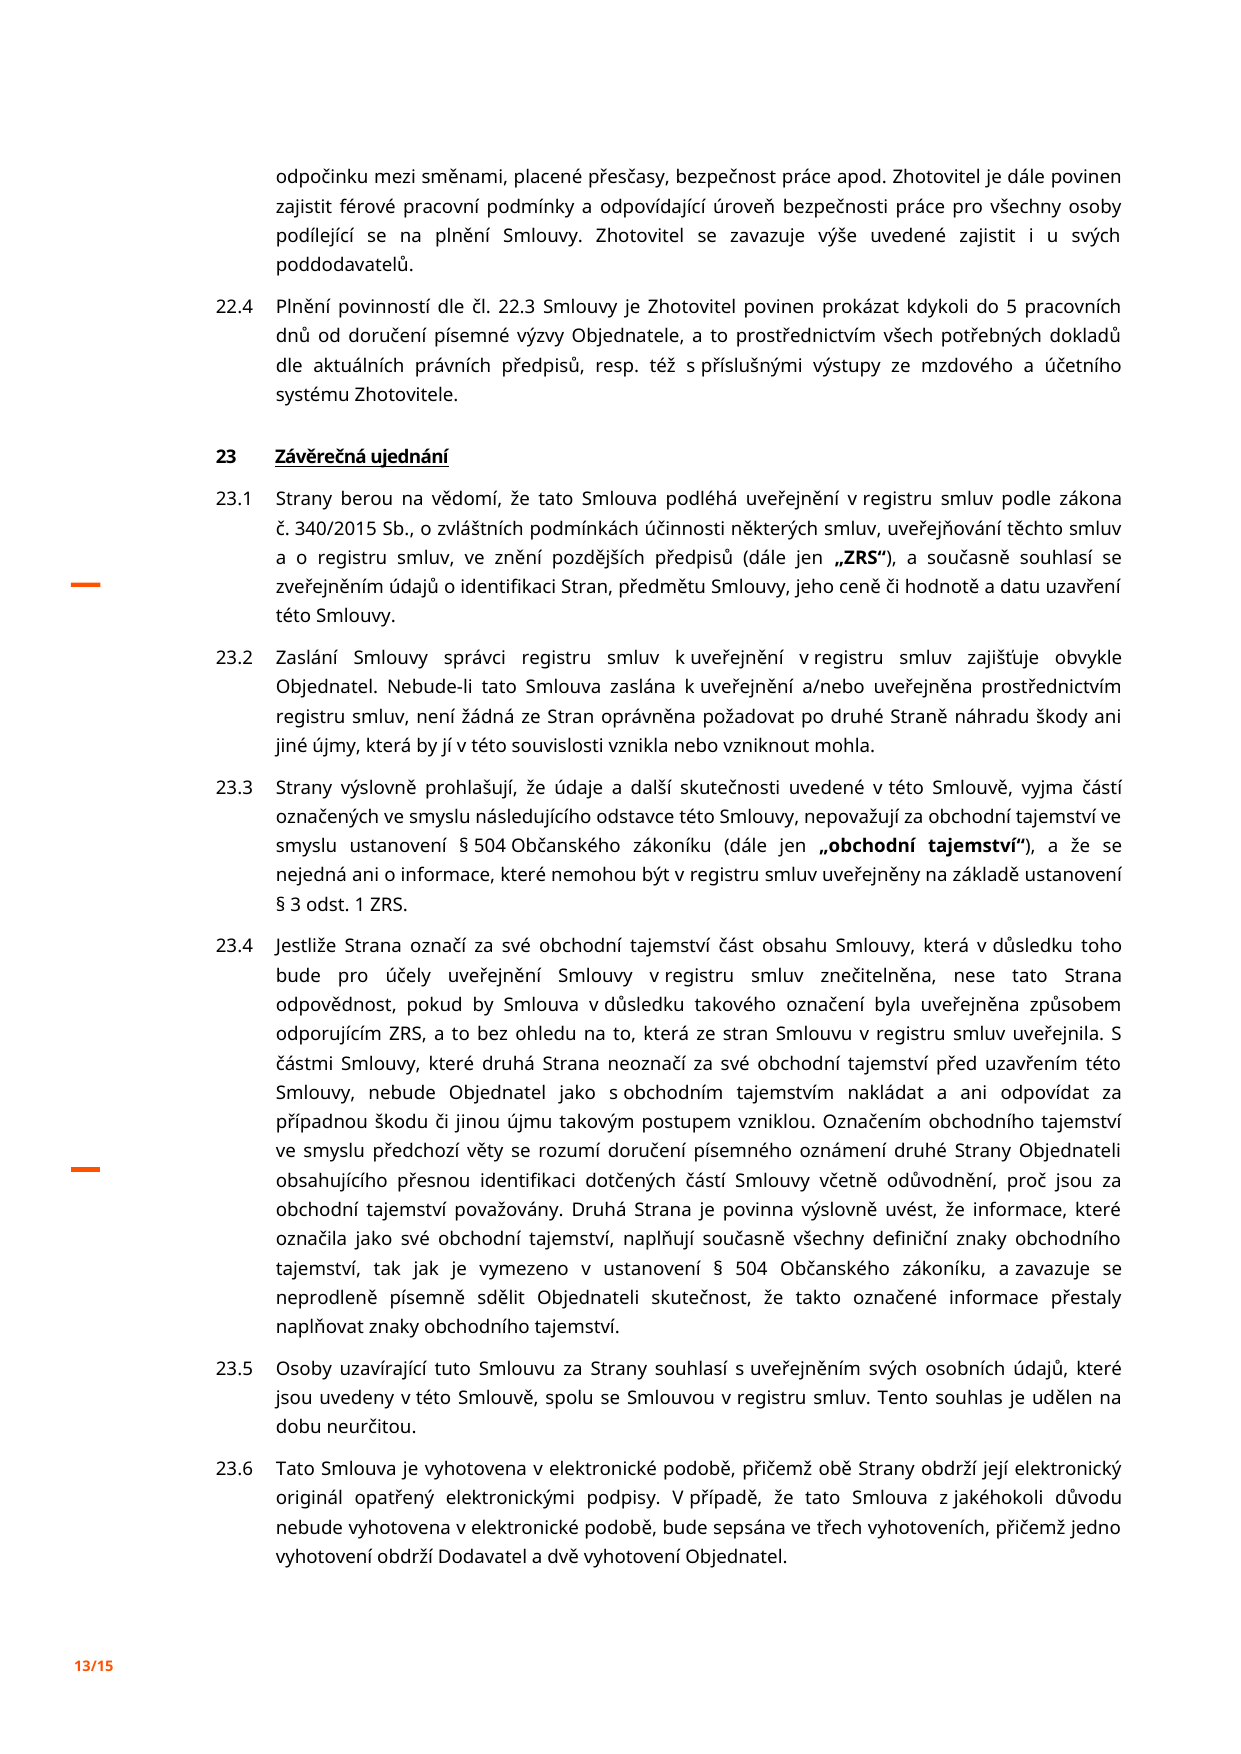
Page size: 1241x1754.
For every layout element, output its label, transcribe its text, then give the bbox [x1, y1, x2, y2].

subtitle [216, 164, 1122, 277]
subtitle Strany výslovně prohlašují, že údaje a další skutečnosti uvedené v této Smlouvě, vyjma částí označených ve smyslu následujícího odstavce této Smlouvy, nepovažují za obchodní tajemství ve smyslu ustanovení § 504 Občanského zákoníku (dále jen „obchodní tajemství“), a že se nejedná ani o informace, které nemohou být v registru smluv uveřejněny na základě ustanovení § 3 odst. 1 ZRS. [216, 774, 1122, 917]
subtitle Strany berou na vědomí, že tato Smlouva podléhá uveřejnění v registru smluv podle zákona č. 340/2015 Sb., o zvláštních podmínkách účinnosti některých smluv, uveřejňování těchto smluv a o registru smluv, ve znění pozdějších předpisů (dále jen „ZRS“), a současně souhlasí se zveřejněním údajů o identifikaci Stran, předmětu Smlouvy, jeho ceně či hodnotě a datu uzavření této Smlouvy. [216, 486, 1122, 628]
subtitle Tato Smlouva je vyhotovena v elektronické podobě, přičemž obě Strany obdrží její elektronický originál opatřený elektronickými podpisy. V případě, že tato Smlouva z jakéhokoli důvodu nebude vyhotovena v elektronické podobě, bude sepsána ve třech vyhotoveních, přičemž jedno vyhotovení obdrží Dodavatel a dvě vyhotovení Objednatel. [216, 1455, 1122, 1569]
subtitle Jestliže Strana označí za své obchodní tajemství část obsahu Smlouvy, která v důsledku toho bude pro účely uveřejnění Smlouvy v registru smluv znečitelněna, nese tato Strana odpovědnost, pokud by Smlouva v důsledku takového označení byla uveřejněna způsobem odporujícím ZRS, a to bez ohledu na to, která ze stran Smlouvu v registru smluv uveřejnila. S částmi Smlouvy, které druhá Strana neoznačí za své obchodní tajemství před uzavřením této Smlouvy, nebude Objednatel jako s obchodním tajemstvím nakládat a ani odpovídat za případnou škodu či jinou újmu takovým postupem vzniklou. Označením obchodního tajemství ve smyslu předchozí věty se rozumí doručení písemného oznámení druhé Strany Objednateli obsahujícího přesnou identifikaci dotčených částí Smlouvy včetně odůvodnění, proč jsou za obchodní tajemství považovány. Druhá Strana je povinna výslovně uvést, že informace, které označila jako své obchodní tajemství, naplňují současně všechny definiční znaky obchodního tajemství, tak jak je vymezeno v ustanovení § 504 Občanského zákoníku, a zavazuje se neprodleně písemně sdělit Objednateli skutečnost, že takto označené informace přestaly naplňovat znaky obchodního tajemství. [216, 933, 1122, 1339]
subtitle Závěrečná ujednání [216, 444, 1122, 469]
subtitle Osoby uzavírající tuto Smlouvu za Strany souhlasí s uveřejněním svých osobních údajů, které jsou uvedeny v této Smlouvě, spolu se Smlouvou v registru smluv. Tento souhlas je udělen na dobu neurčitou. [216, 1355, 1122, 1439]
subtitle Plnění povinností dle čl. 22.3 Smlouvy je Zhotovitel povinen prokázat kdykoli do 5 pracovních dnů od doručení písemné výzvy Objednatele, a to prostřednictvím všech potřebných dokladů dle aktuálních právních předpisů, resp. též s příslušnými výstupy ze mzdového a účetního systému Zhotovitele. [216, 293, 1122, 407]
subtitle Zaslání Smlouvy správci registru smluv k uveřejnění v registru smluv zajišťuje obvykle Objednatel. Nebude-li tato Smlouva zaslána k uveřejnění a/nebo uveřejněna prostřednictvím registru smluv, není žádná ze Stran oprávněna požadovat po druhé Straně náhradu škody ani jiné újmy, která by jí v této souvislosti vznikla nebo vzniknout mohla. [216, 644, 1122, 758]
